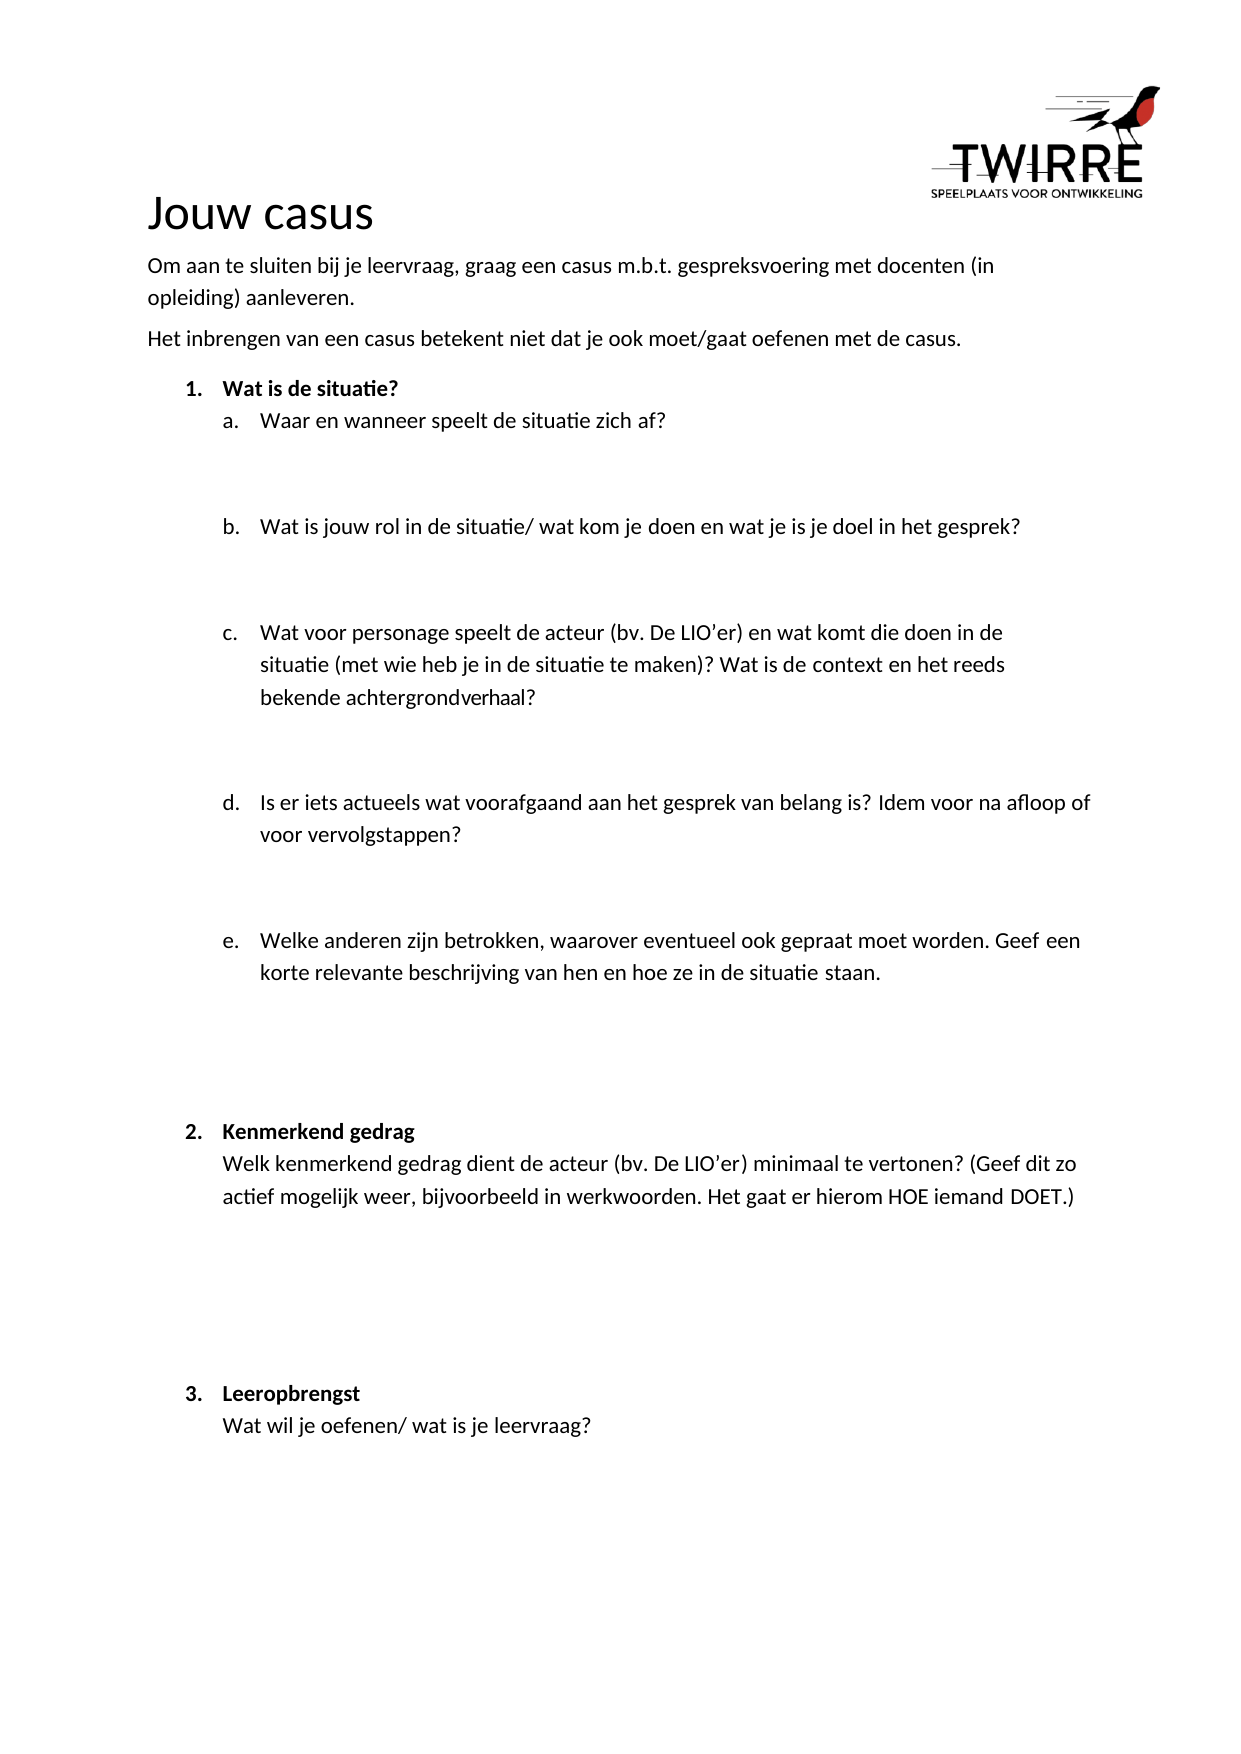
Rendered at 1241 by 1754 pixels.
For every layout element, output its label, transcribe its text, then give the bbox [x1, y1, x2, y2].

text Wat wil je oefenen/ wat is je leervraag? [222, 1412, 1091, 1440]
list Waar en wanneer speelt de situatie zich af? [222, 406, 1091, 434]
list Welke anderen zijn betrokken, waarover eventueel ook gepraat moet worden. Geef een korte relevante beschrijving van hen en hoe ze in de situatie staan. [222, 926, 1081, 986]
list Is er iets actueels wat voorafgaand aan het gesprek van belang is? Idem voor na afloop of voor vervolgstappen? [222, 788, 1091, 848]
picture [931, 85, 1161, 198]
text Het inbrengen van een casus betekent niet dat je ook moet/gaat oefenen met de casus. [147, 324, 1091, 352]
text Welk kenmerkend gedrag dient de acteur (bv. De LIO’er) minimaal te vertonen? (Geef dit zo actief mogelijk weer, bijvoorbeeld in werkwoorden. Het gaat er hierom HOE iemand DOET.) [222, 1149, 1091, 1210]
subtitle Kenmerkend gedrag [185, 1117, 1091, 1145]
subtitle Leeropbrengst [185, 1379, 1091, 1407]
text Om aan te sluiten bij je leervraag, graag een casus m.b.t. gespreksvoering met docenten (in opleiding) aanleveren. [147, 251, 1091, 311]
list Wat is jouw rol in de situatie/ wat kom je doen en wat je is je doel in het gesprek? [222, 512, 1091, 541]
list Wat voor personage speelt de acteur (bv. De LIO’er) en wat komt die doen in de situatie (met wie heb je in de situatie te maken)? Wat is de context en het reeds bekende achtergrondverhaal? [222, 618, 1065, 711]
subtitle Wat is de situatie? [185, 374, 1091, 402]
text Jouw casus [147, 181, 1091, 242]
